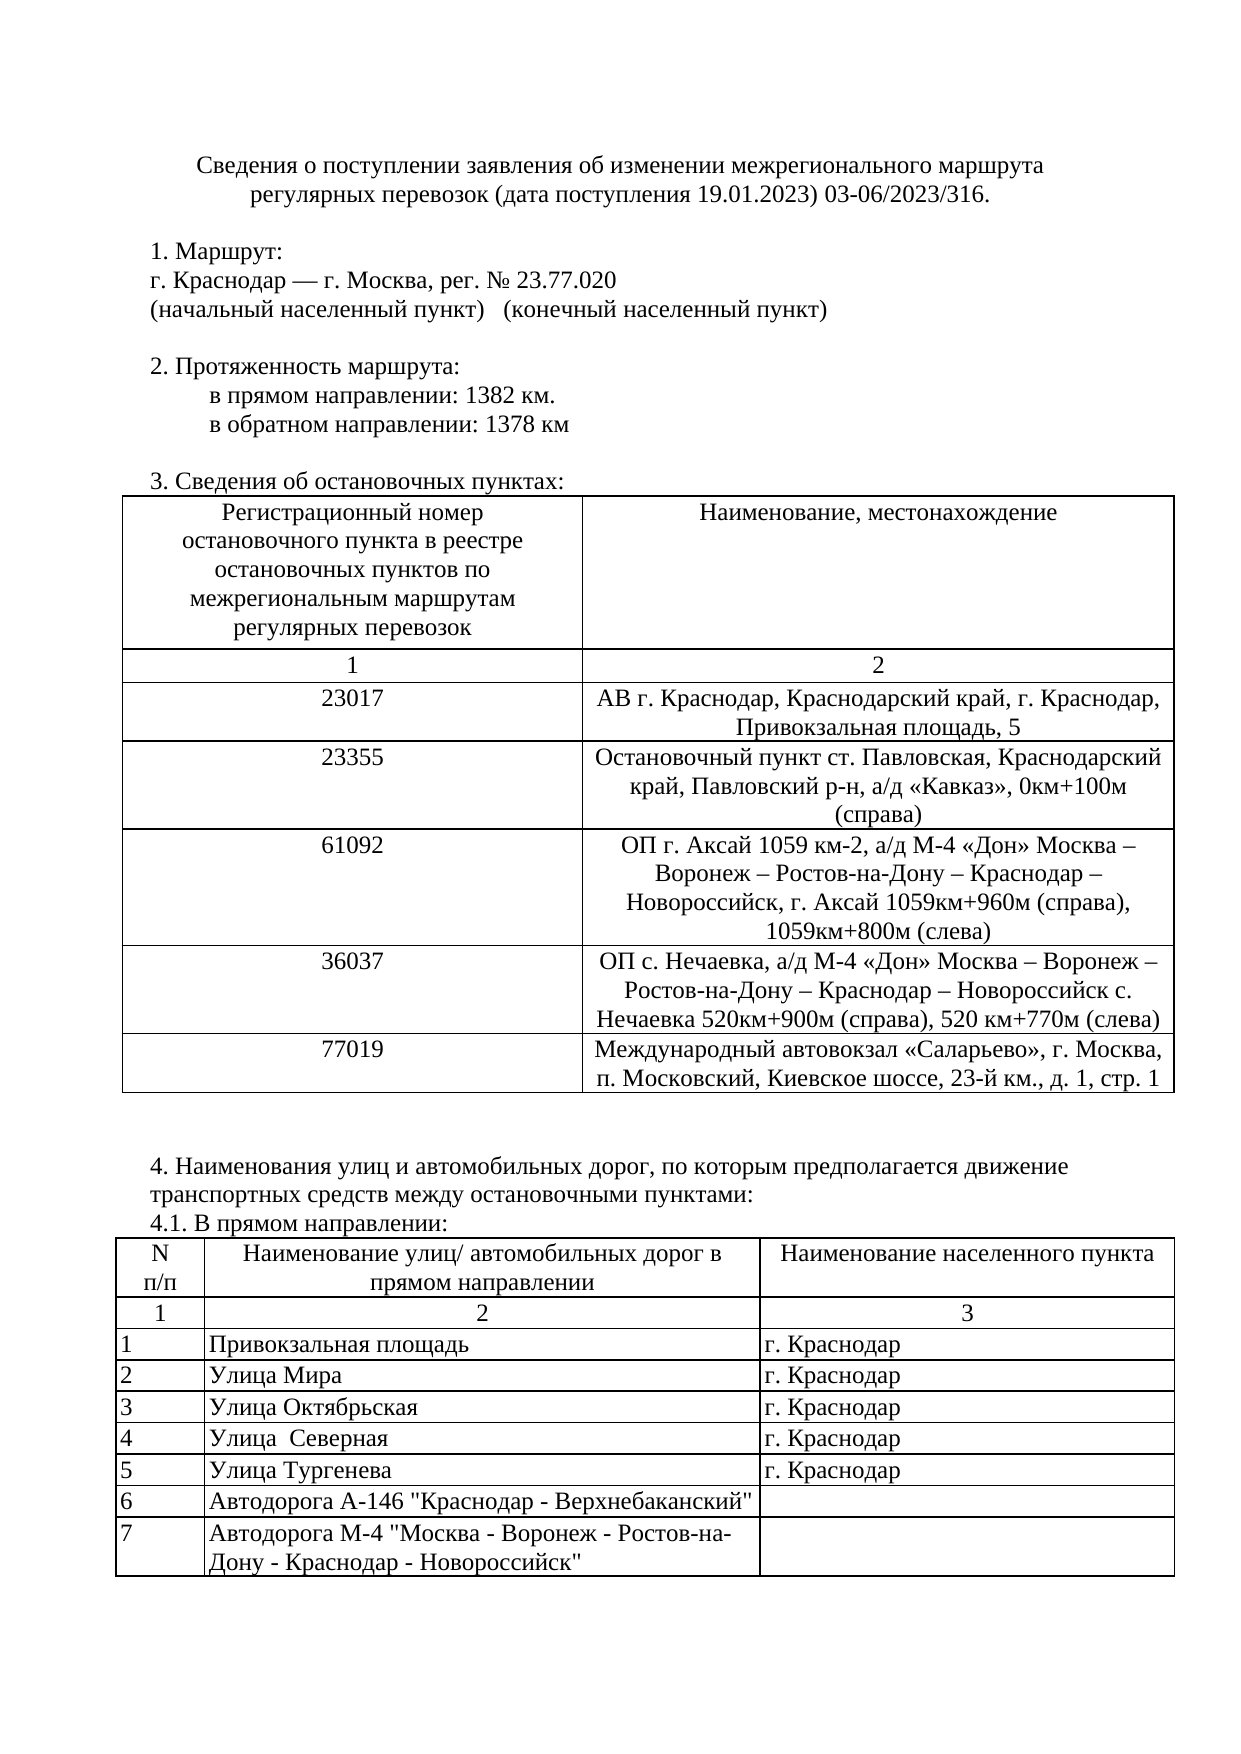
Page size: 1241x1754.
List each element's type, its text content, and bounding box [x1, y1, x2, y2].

text в обратном направлении: 1378 км [150, 409, 1090, 437]
text (начальный населенный пункт) (конечный населенный пункт) [150, 294, 1090, 322]
table_header N п/п [117, 1239, 204, 1296]
table_cell [761, 1518, 1174, 1575]
table_header Регистрационный номер остановочного пункта в реестре остановочных пунктов по межрегиональным маршрутам регулярных перевозок [123, 497, 582, 648]
table_cell АВ г. Краснодар, Краснодарский край, г. Краснодар, Привокзальная площадь, 5 [583, 683, 1173, 740]
table_cell 5 [117, 1455, 204, 1485]
table_cell 2 [205, 1298, 759, 1327]
text 2. Протяженность маршрута: [150, 351, 1090, 380]
table_cell 2 [117, 1361, 204, 1390]
table_cell ОП г. Аксай 1059 км-2, а/д М-4 «Дон» Москва – Воронеж – Ростов-на-Дону – Краснодар – Новороссийск, г. Аксай 1059км+960м (справа), 1059км+800м (слева) [583, 830, 1173, 945]
text Сведения о поступлении заявления об изменении межрегионального маршрута регулярных перевозок (дата поступления 19.01.2023) 03-06/2023/316. [150, 150, 1090, 207]
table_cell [205, 1518, 759, 1575]
text 4. Наименования улиц и автомобильных дорог, по которым предполагается движение транспортных средств между остановочными пунктами: [150, 1151, 1090, 1208]
table_cell 7 [117, 1518, 204, 1575]
table_cell 61092 [123, 830, 582, 945]
table_cell 77019 [123, 1034, 582, 1092]
table_cell г. Краснодар [761, 1423, 1174, 1453]
table_cell ОП с. Нечаевка, а/д М-4 «Дон» Москва – Воронеж – Ростов-на-Дону – Краснодар – Новороссийск с. Нечаевка 520км+900м (справа), 520 км+770м (слева) [583, 946, 1173, 1033]
text в прямом направлении: 1382 км. [150, 380, 1090, 409]
table_cell Улица Тургенева [205, 1455, 759, 1485]
table_cell Автодорога А-146 "Краснодар - Верхнебаканский" [205, 1486, 759, 1516]
table_cell г. Краснодар [761, 1329, 1174, 1359]
table_cell 3 [117, 1392, 204, 1422]
table_cell Остановочный пункт ст. Павловская, Краснодарский край, Павловский р-н, а/д «Кавказ», 0км+100м (справа) [583, 742, 1173, 828]
table_cell Улица Октябрьская [205, 1392, 759, 1422]
text 3. Сведения об остановочных пунктах: [150, 466, 1090, 495]
table_cell Улица Северная [205, 1423, 759, 1453]
table_cell 1 [117, 1329, 204, 1359]
table_header Наименование населенного пункта [761, 1239, 1174, 1296]
table_cell 3 [761, 1298, 1174, 1327]
table_cell г. Краснодар [761, 1392, 1174, 1422]
table_cell г. Краснодар [761, 1455, 1174, 1485]
table_cell г. Краснодар [761, 1361, 1174, 1390]
table_cell 36037 [123, 946, 582, 1033]
table_cell 23017 [123, 683, 582, 740]
text 4.1. В прямом направлении: [150, 1208, 1090, 1237]
table_header Наименование, местонахождение [583, 497, 1173, 648]
table_cell 4 [117, 1423, 204, 1453]
table_cell 1 [123, 650, 582, 681]
table_cell [761, 1486, 1174, 1516]
text 1. Маршрут: [150, 236, 1090, 265]
table_cell Международный автовокзал «Саларьево», г. Москва, п. Московский, Киевское шоссе, 23-й км., д. 1, стр. 1 [583, 1034, 1173, 1092]
table_cell 2 [583, 650, 1173, 681]
table_header Наименование улиц/ автомобильных дорог в прямом направлении [205, 1239, 759, 1296]
table_cell Улица Мира [205, 1361, 759, 1390]
table_cell 6 [117, 1486, 204, 1516]
text г. Краснодар — г. Москва, рег. № 23.77.020 [150, 265, 1090, 294]
table_cell 1 [117, 1298, 204, 1327]
table_cell 23355 [123, 742, 582, 828]
table_cell Привокзальная площадь [205, 1329, 759, 1359]
